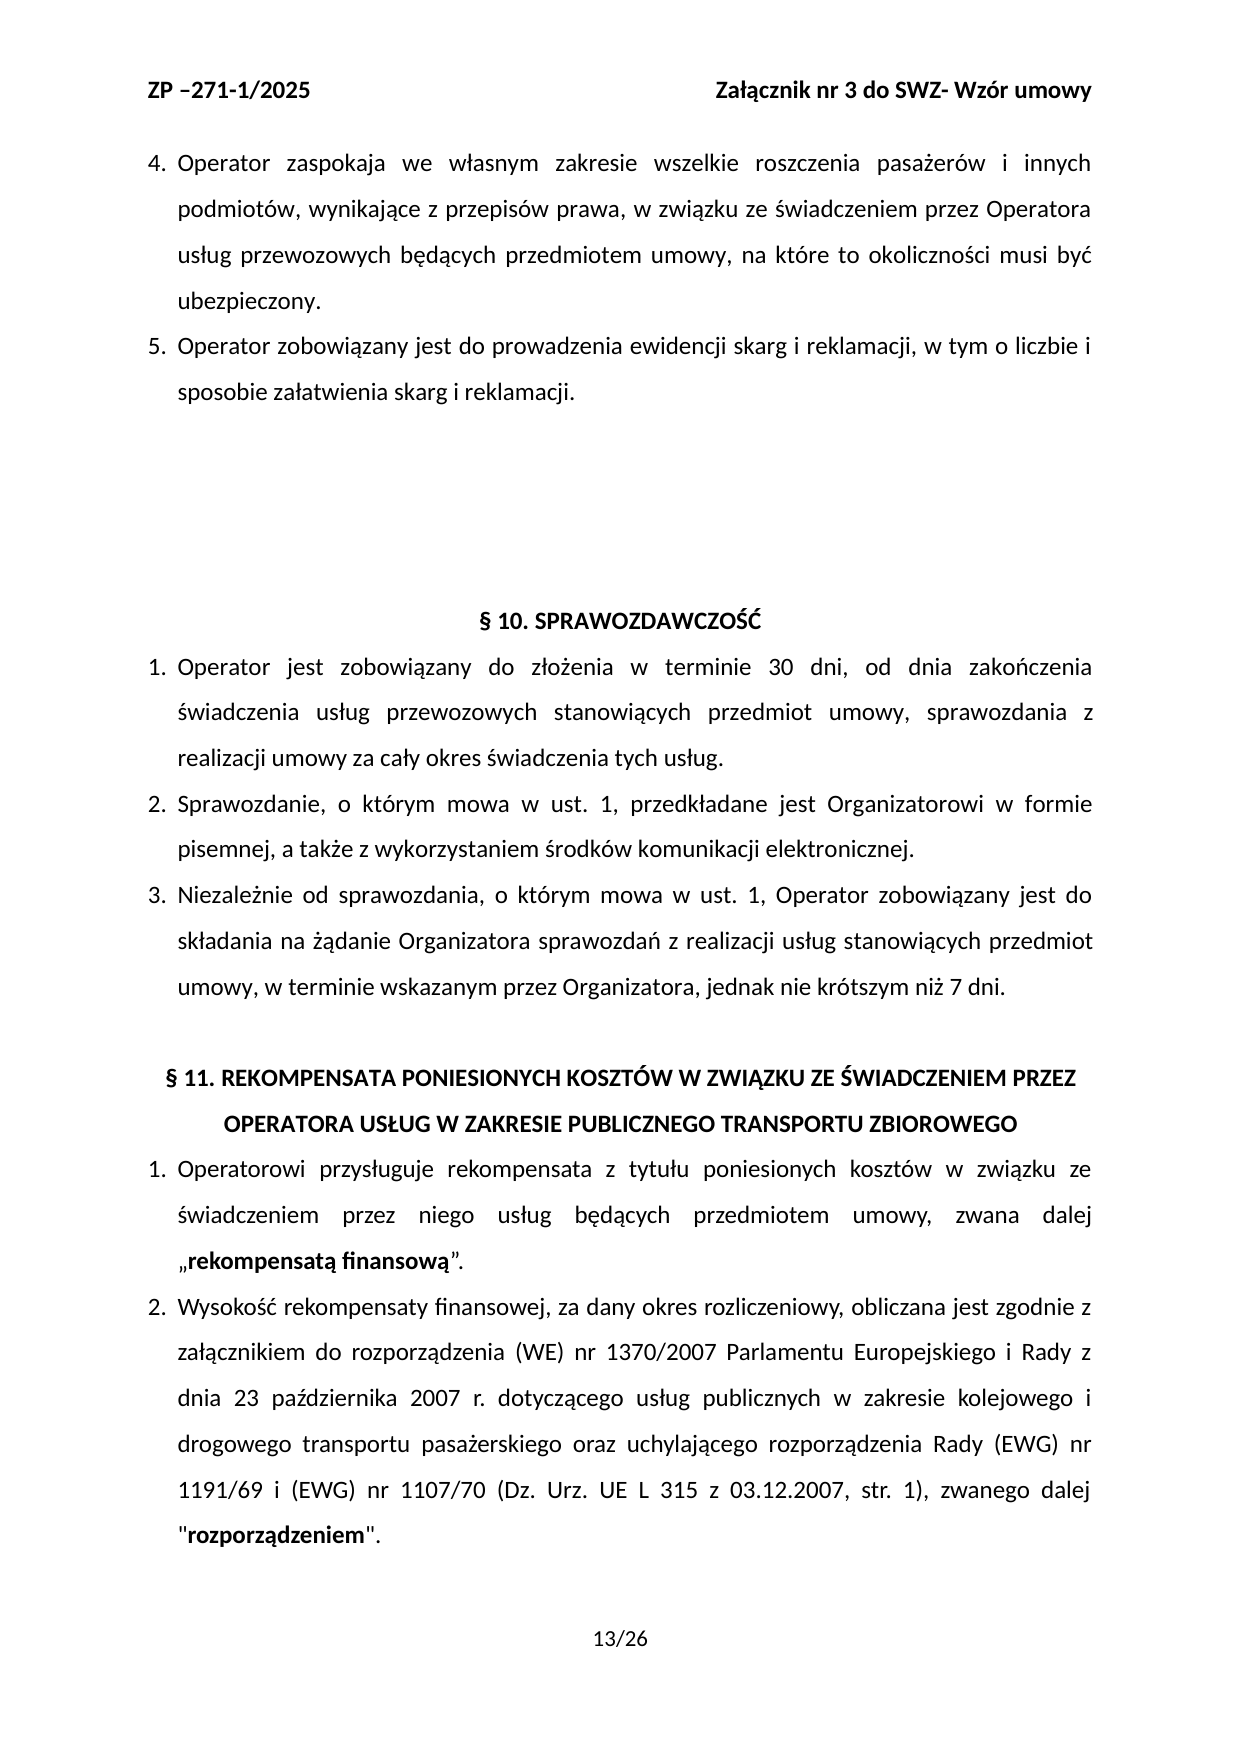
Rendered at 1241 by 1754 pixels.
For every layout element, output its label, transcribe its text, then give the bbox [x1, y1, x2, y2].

list Operator zaspokaja we własnym zakresie wszelkie roszczenia pasażerów i innych podmiotów, wynikające z przepisów prawa, w związku ze świadczeniem przez Operatora usług przewozowych będących przedmiotem umowy, na które to okoliczności musi być ubezpieczony. [148, 148, 1093, 315]
list Operatorowi przysługuje rekompensata z tytułu poniesionych kosztów w związku ze świadczeniem przez niego usług będących przedmiotem umowy, zwana dalej „rekompensatą finansową”. [148, 1154, 1093, 1276]
text § 10. SPRAWOZDAWCZOŚĆ [148, 605, 1093, 635]
text § 11. REKOMPENSATA PONIESIONYCH KOSZTÓW W ZWIĄZKU ZE ŚWIADCZENIEM PRZEZ OPERATORA USŁUG W ZAKRESIE PUBLICZNEGO TRANSPORTU ZBIOROWEGO [148, 1062, 1094, 1138]
list Wysokość rekompensaty finansowej, za dany okres rozliczeniowy, obliczana jest zgodnie z załącznikiem do rozporządzenia (WE) nr 1370/2007 Parlamentu Europejskiego i Rady z dnia 23 października 2007 r. dotyczącego usług publicznych w zakresie kolejowego i drogowego transportu pasażerskiego oraz uchylającego rozporządzenia Rady (EWG) nr 1191/69 i (EWG) nr 1107/70 (Dz. Urz. UE L 315 z 03.12.2007, str. 1), zwanego dalej "rozporządzeniem". [148, 1291, 1093, 1550]
list Niezależnie od sprawozdania, o którym mowa w ust. 1, Operator zobowiązany jest do składania na żądanie Organizatora sprawozdań z realizacji usług stanowiących przedmiot umowy, w terminie wskazanym przez Organizatora, jednak nie krótszym niż 7 dni. [148, 879, 1094, 1001]
list Sprawozdanie, o którym mowa w ust. 1, przedkładane jest Organizatorowi w formie pisemnej, a także z wykorzystaniem środków komunikacji elektronicznej. [148, 788, 1094, 864]
list Operator zobowiązany jest do prowadzenia ewidencji skarg i reklamacji, w tym o liczbie i sposobie załatwienia skarg i reklamacji. [148, 331, 1093, 407]
list Operator jest zobowiązany do złożenia w terminie 30 dni, od dnia zakończenia świadczenia usług przewozowych stanowiących przedmiot umowy, sprawozdania z realizacji umowy za cały okres świadczenia tych usług. [148, 651, 1094, 773]
